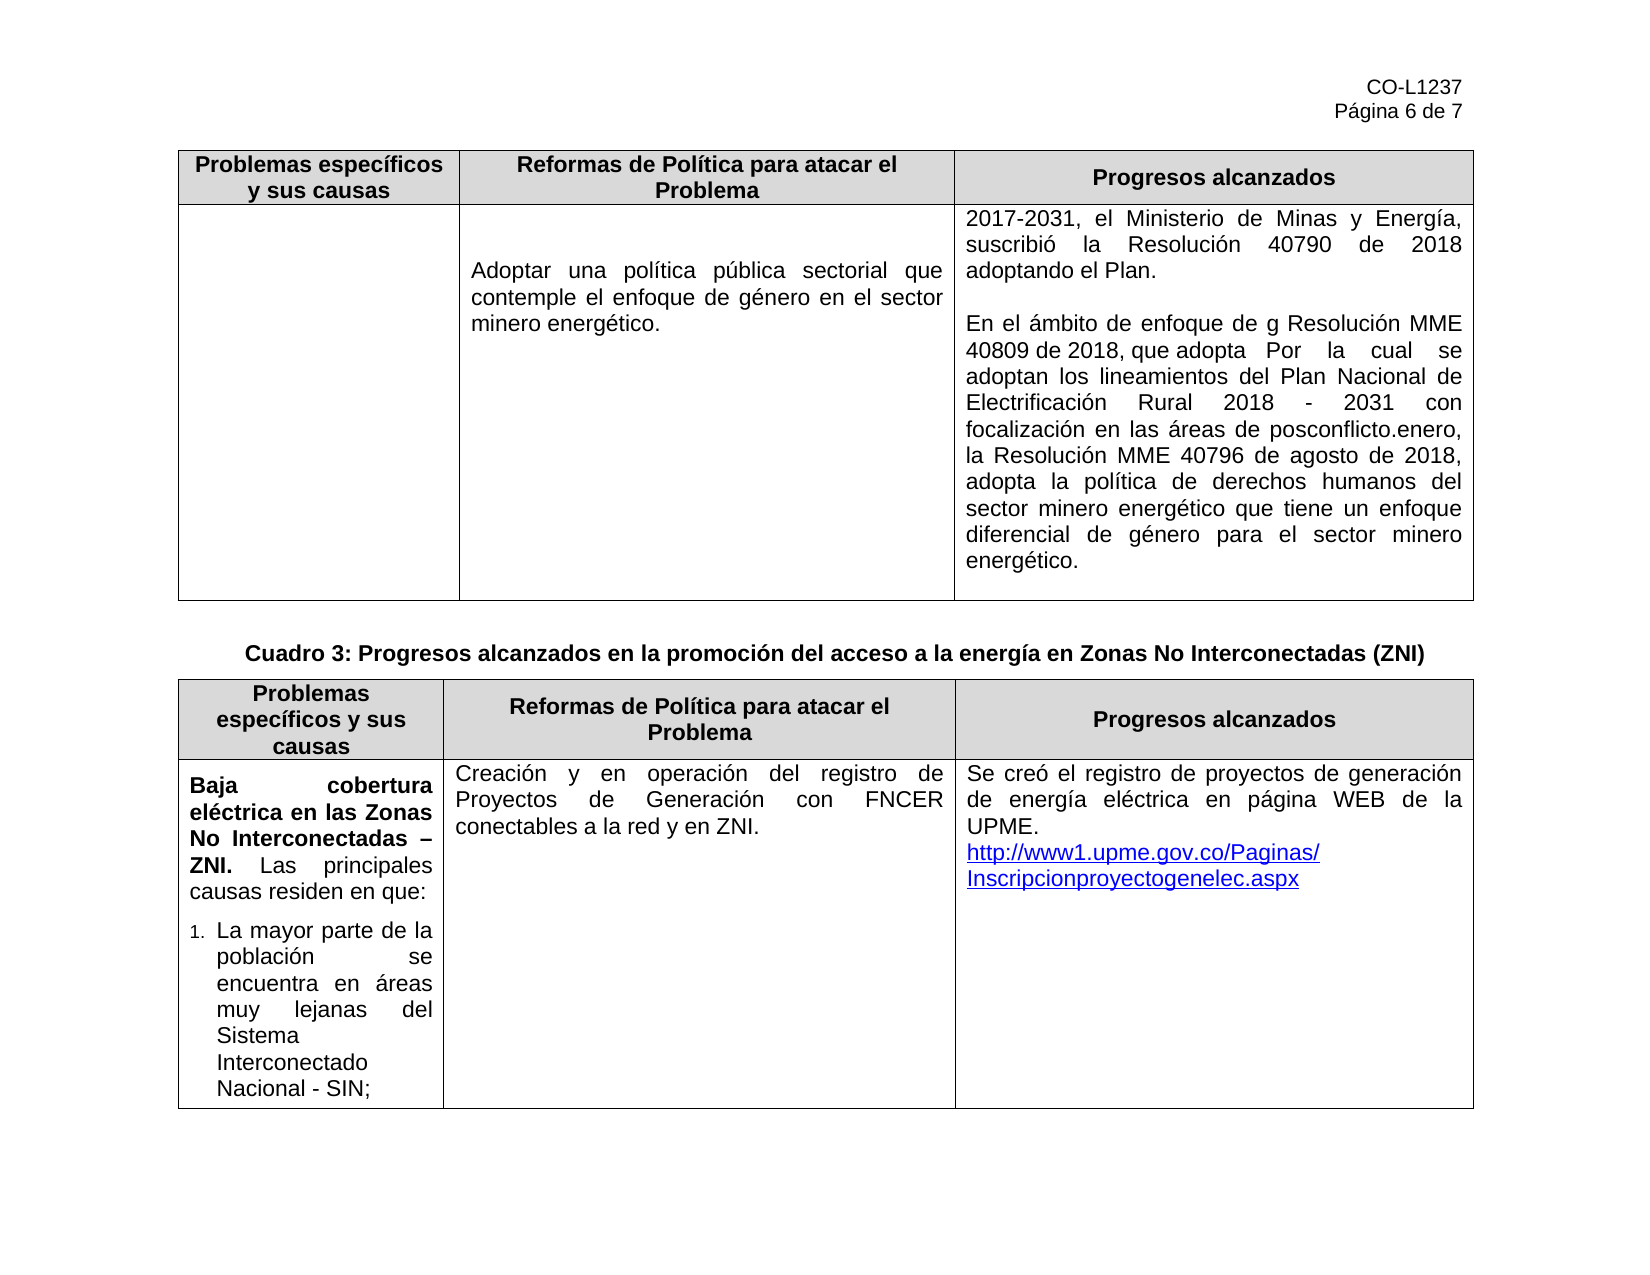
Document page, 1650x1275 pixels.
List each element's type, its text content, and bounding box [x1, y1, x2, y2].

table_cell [956, 760, 1473, 1107]
table_header Progresos alcanzados [956, 680, 1473, 759]
table_header Reformas de Política para atacar el Problema [460, 151, 954, 204]
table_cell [460, 205, 954, 600]
table_header Progresos alcanzados [955, 151, 1473, 204]
list Cuadro 3: Progresos alcanzados en la promoción del acceso a la energía en Zonas No Interconectadas (ZNI) [187, 640, 1462, 666]
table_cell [179, 760, 443, 1107]
table_header Reformas de Política para atacar el Problema [444, 680, 955, 759]
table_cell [444, 760, 955, 1107]
table_header Problemas específicos y sus causas [179, 680, 443, 759]
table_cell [179, 205, 459, 600]
table_header Problemas específicos y sus causas [179, 151, 459, 204]
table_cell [955, 205, 1473, 600]
